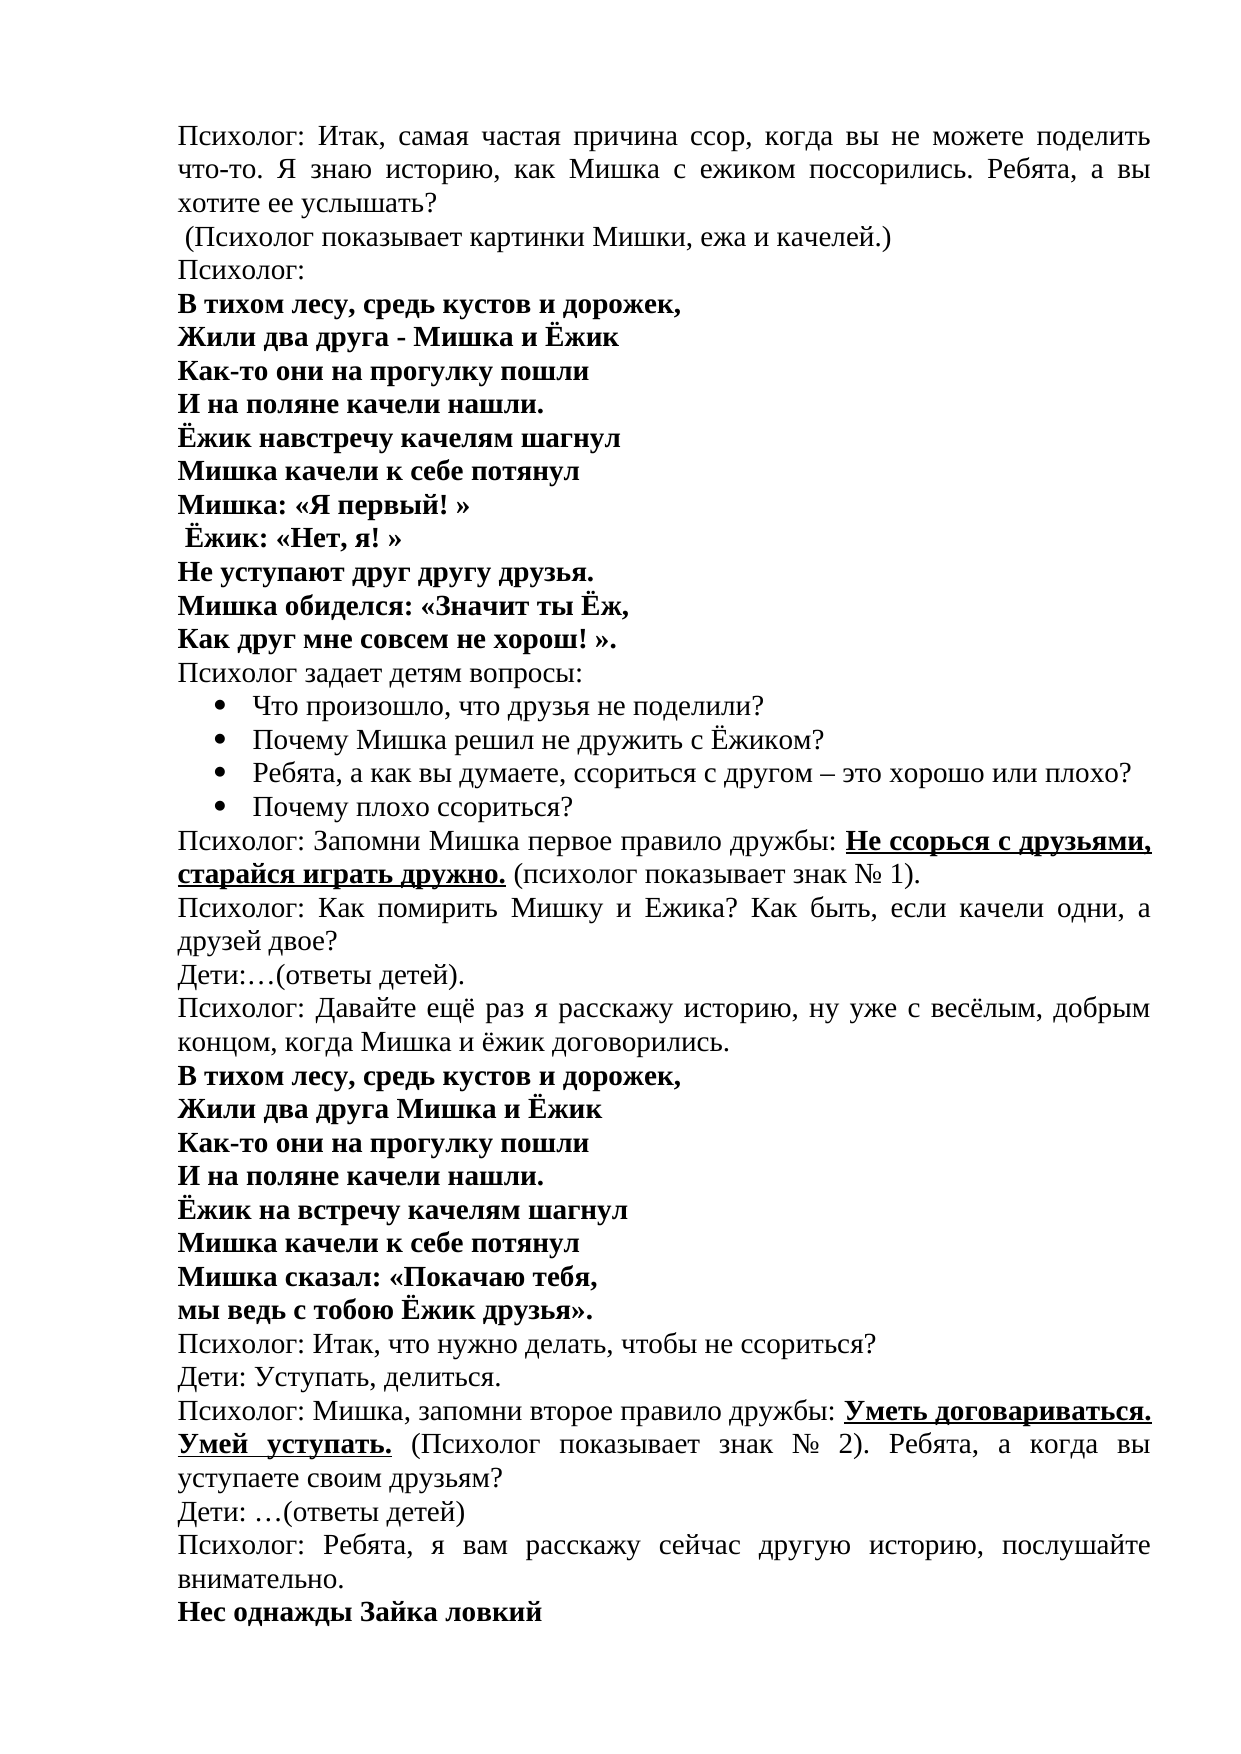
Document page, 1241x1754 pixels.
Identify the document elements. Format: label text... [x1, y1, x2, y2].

text Психолог: Мишка, запомни второе правило дружбы: Уметь договариваться. Умей уступать. (Психолог показывает знак № 2). Ребята, а когда вы уступаете своим друзьям? [177, 1393, 1152, 1494]
text мы ведь с тобою Ёжик друзья». [177, 1292, 1152, 1326]
text Психолог: Как помирить Мишку и Ежика? Как быть, если качели одни, а друзей двое? [177, 890, 1152, 957]
text Ёжик на встречу качелям шагнул [177, 1192, 1152, 1225]
text Ёжик: «Нет, я! » [177, 521, 1152, 554]
text И на поляне качели нашли. [177, 1158, 1152, 1192]
text Психолог: Итак, что нужно делать, чтобы не ссориться? [177, 1326, 1152, 1359]
text Дети: Уступать, делиться. [177, 1359, 1152, 1393]
text Психолог: Ребята, я вам расскажу сейчас другую историю, послушайте внимательно. [177, 1527, 1152, 1594]
text (Психолог показывает картинки Мишки, ежа и качелей.) [177, 219, 1152, 252]
text Мишка качели к себе потянул [177, 453, 1152, 487]
text Как-то они на прогулку пошли [177, 353, 1152, 386]
text Психолог: Запомни Мишка первое правило дружбы: Не ссорься с друзьями, старайся играть дружно. (психолог показывает знак № 1). [177, 823, 1152, 890]
text Психолог: Итак, самая частая причина ссор, когда вы не можете поделить что-то. Я знаю историю, как Мишка с ежиком поссорились. Ребята, а вы хотите ее услышать? [177, 118, 1152, 219]
text Нес однажды Зайка ловкий [177, 1594, 1152, 1628]
text Психолог задает детям вопросы: [177, 655, 1152, 688]
text Дети: …(ответы детей) [177, 1494, 1152, 1527]
list Что произошло, что друзья не поделили? [215, 688, 1152, 722]
text Не уступают друг другу друзья. [177, 554, 1152, 588]
text Как друг мне совсем не хорош! ». [177, 621, 1152, 655]
text Мишка обиделся: «Значит ты Ёж, [177, 588, 1152, 621]
text Психолог: Давайте ещё раз я расскажу историю, ну уже с весёлым, добрым концом, когда Мишка и ёжик договорились. [177, 991, 1152, 1058]
text Жили два друга Мишка и Ёжик [177, 1091, 1152, 1125]
text Как-то они на прогулку пошли [177, 1125, 1152, 1158]
text Мишка: «Я первый! » [177, 487, 1152, 521]
text В тихом лесу, средь кустов и дорожек, [177, 1058, 1152, 1091]
text Психолог: [177, 252, 1152, 286]
list Ребята, а как вы думаете, ссориться с другом – это хорошо или плохо? [215, 756, 1152, 789]
text Мишка сказал: «Покачаю тебя, [177, 1259, 1152, 1292]
text Дети:…(ответы детей). [177, 957, 1152, 991]
text И на поляне качели нашли. [177, 386, 1152, 420]
list Почему плохо ссориться? [215, 789, 1152, 823]
text Ёжик навстречу качелям шагнул [177, 420, 1152, 453]
text Мишка качели к себе потянул [177, 1225, 1152, 1259]
text Жили два друга - Мишка и Ёжик [177, 319, 1152, 353]
text В тихом лесу, средь кустов и дорожек, [177, 286, 1152, 319]
list Почему Мишка решил не дружить с Ёжиком? [215, 722, 1152, 756]
